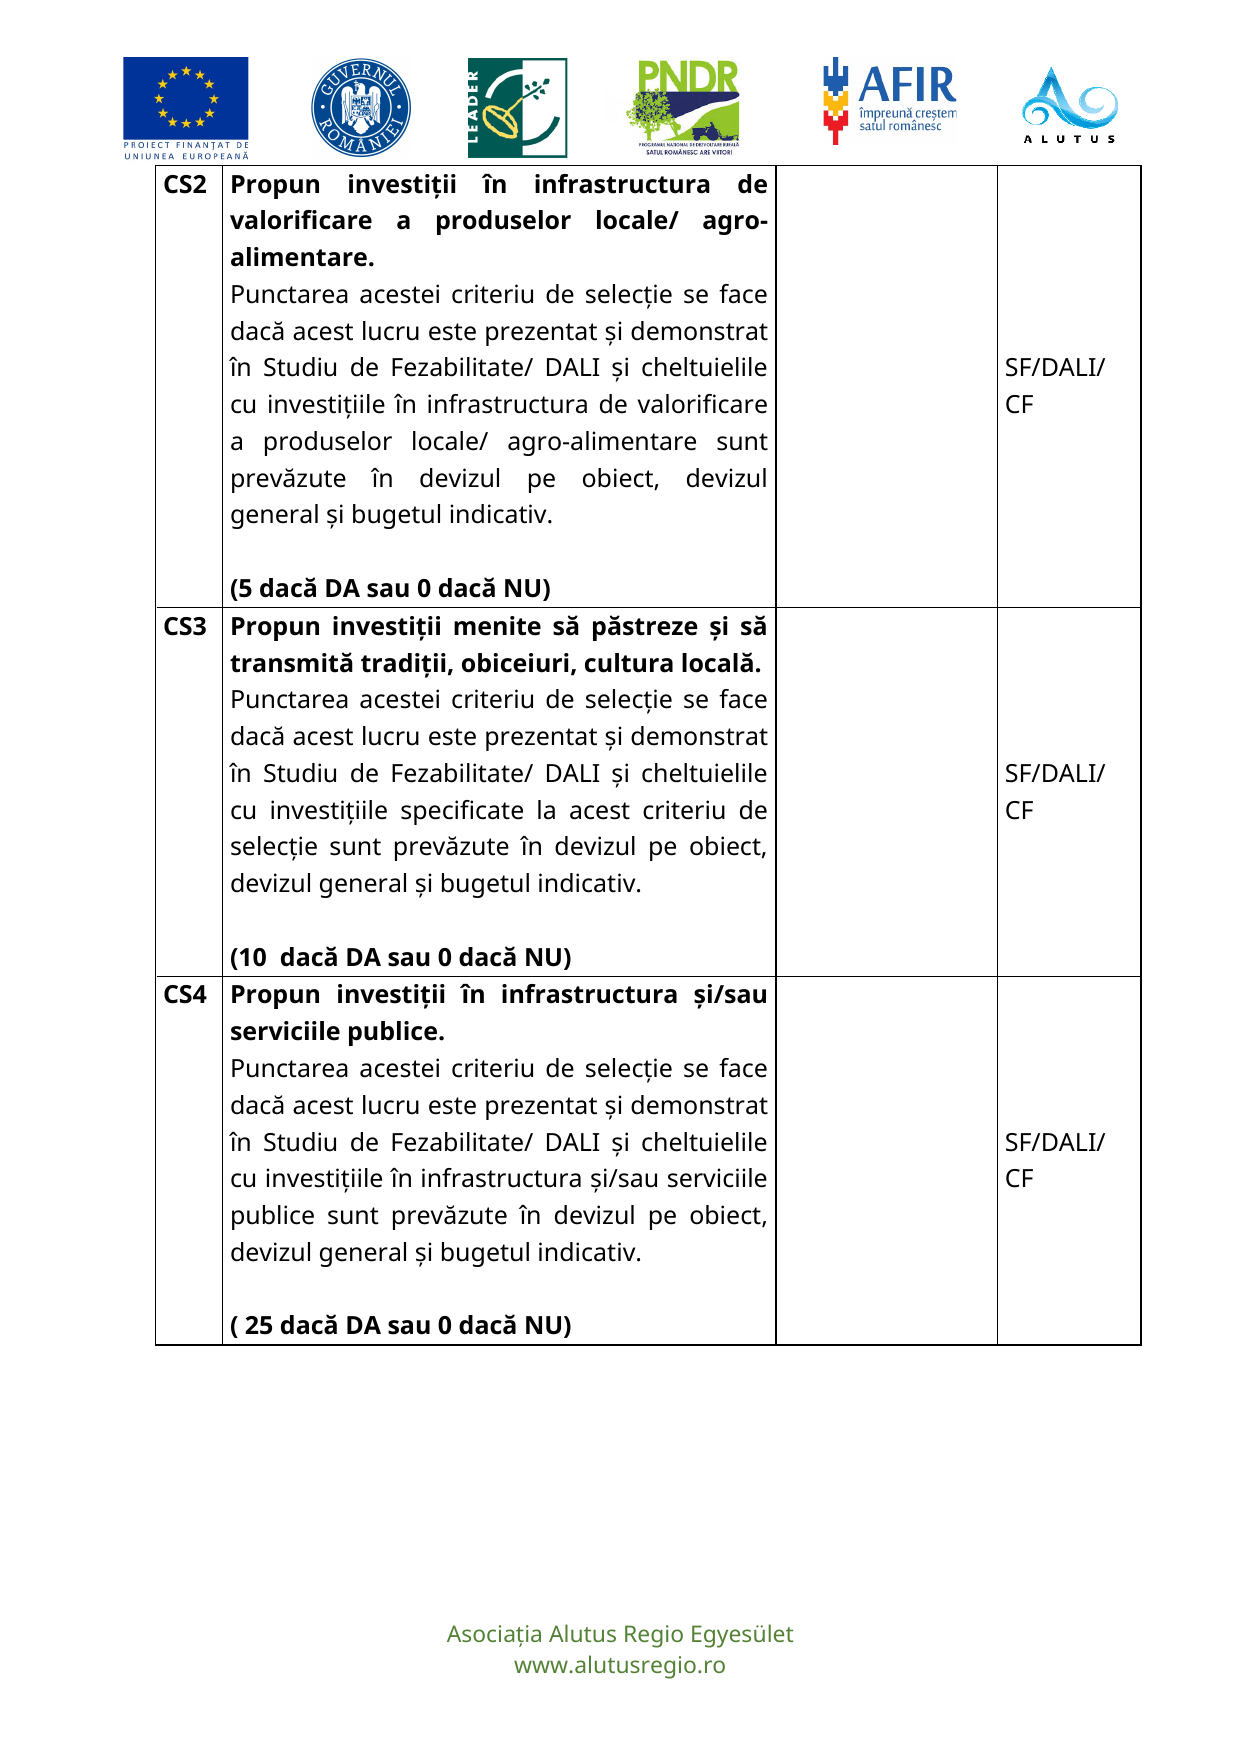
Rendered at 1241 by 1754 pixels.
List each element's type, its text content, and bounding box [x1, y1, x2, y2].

table_cell SF/DALI/CF [998, 608, 1140, 976]
picture [600, 57, 769, 155]
table_cell SF/DALI/ CF [998, 166, 1140, 607]
picture [123, 57, 249, 164]
table_cell Propun investiții menite să păstreze și să transmită tradiții, obiceiuri, cultura locală. Punctarea acestei criteriu de selecție se face dacă acest lucru este prezentat și demonstrat în Studiu de Fezabilitate/ DALI și cheltuielile cu investițiile specificate la acest criteriu de selecție sunt prevăzute în devizul pe obiect, devizul general și bugetul indicativ. (10 dacă DA sau 0 dacă NU) [223, 608, 775, 976]
picture [311, 57, 412, 158]
table_cell [777, 608, 997, 976]
table_cell Propun investiții în infrastructura și/sau serviciile publice. Punctarea acestei criteriu de selecție se face dacă acest lucru este prezentat și demonstrat în Studiu de Fezabilitate/ DALI și cheltuielile cu investițiile în infrastructura și/sau serviciile publice sunt prevăzute în devizul pe obiect, devizul general și bugetul indicativ. ( 25 dacă DA sau 0 dacă NU) [223, 977, 775, 1344]
table_cell CS2 [156, 166, 222, 607]
table_cell Propun investiții în infrastructura de valorificare a produselor locale/ agro-alimentare. Punctarea acestei criteriu de selecție se face dacă acest lucru este prezentat și demonstrat în Studiu de Fezabilitate/ DALI și cheltuielile cu investițiile în infrastructura de valorificare a produselor locale/ agro-alimentare sunt prevăzute în devizul pe obiect, devizul general și bugetul indicativ. (5 dacă DA sau 0 dacă NU) [223, 166, 775, 607]
picture [1006, 56, 1133, 165]
table_cell CS4 [156, 977, 222, 1344]
table_cell [777, 166, 997, 607]
table_cell [777, 977, 997, 1344]
table_cell CS3 [156, 608, 222, 976]
table_cell SF/DALI/ CF [998, 977, 1140, 1344]
picture [467, 57, 568, 158]
picture [823, 57, 957, 145]
